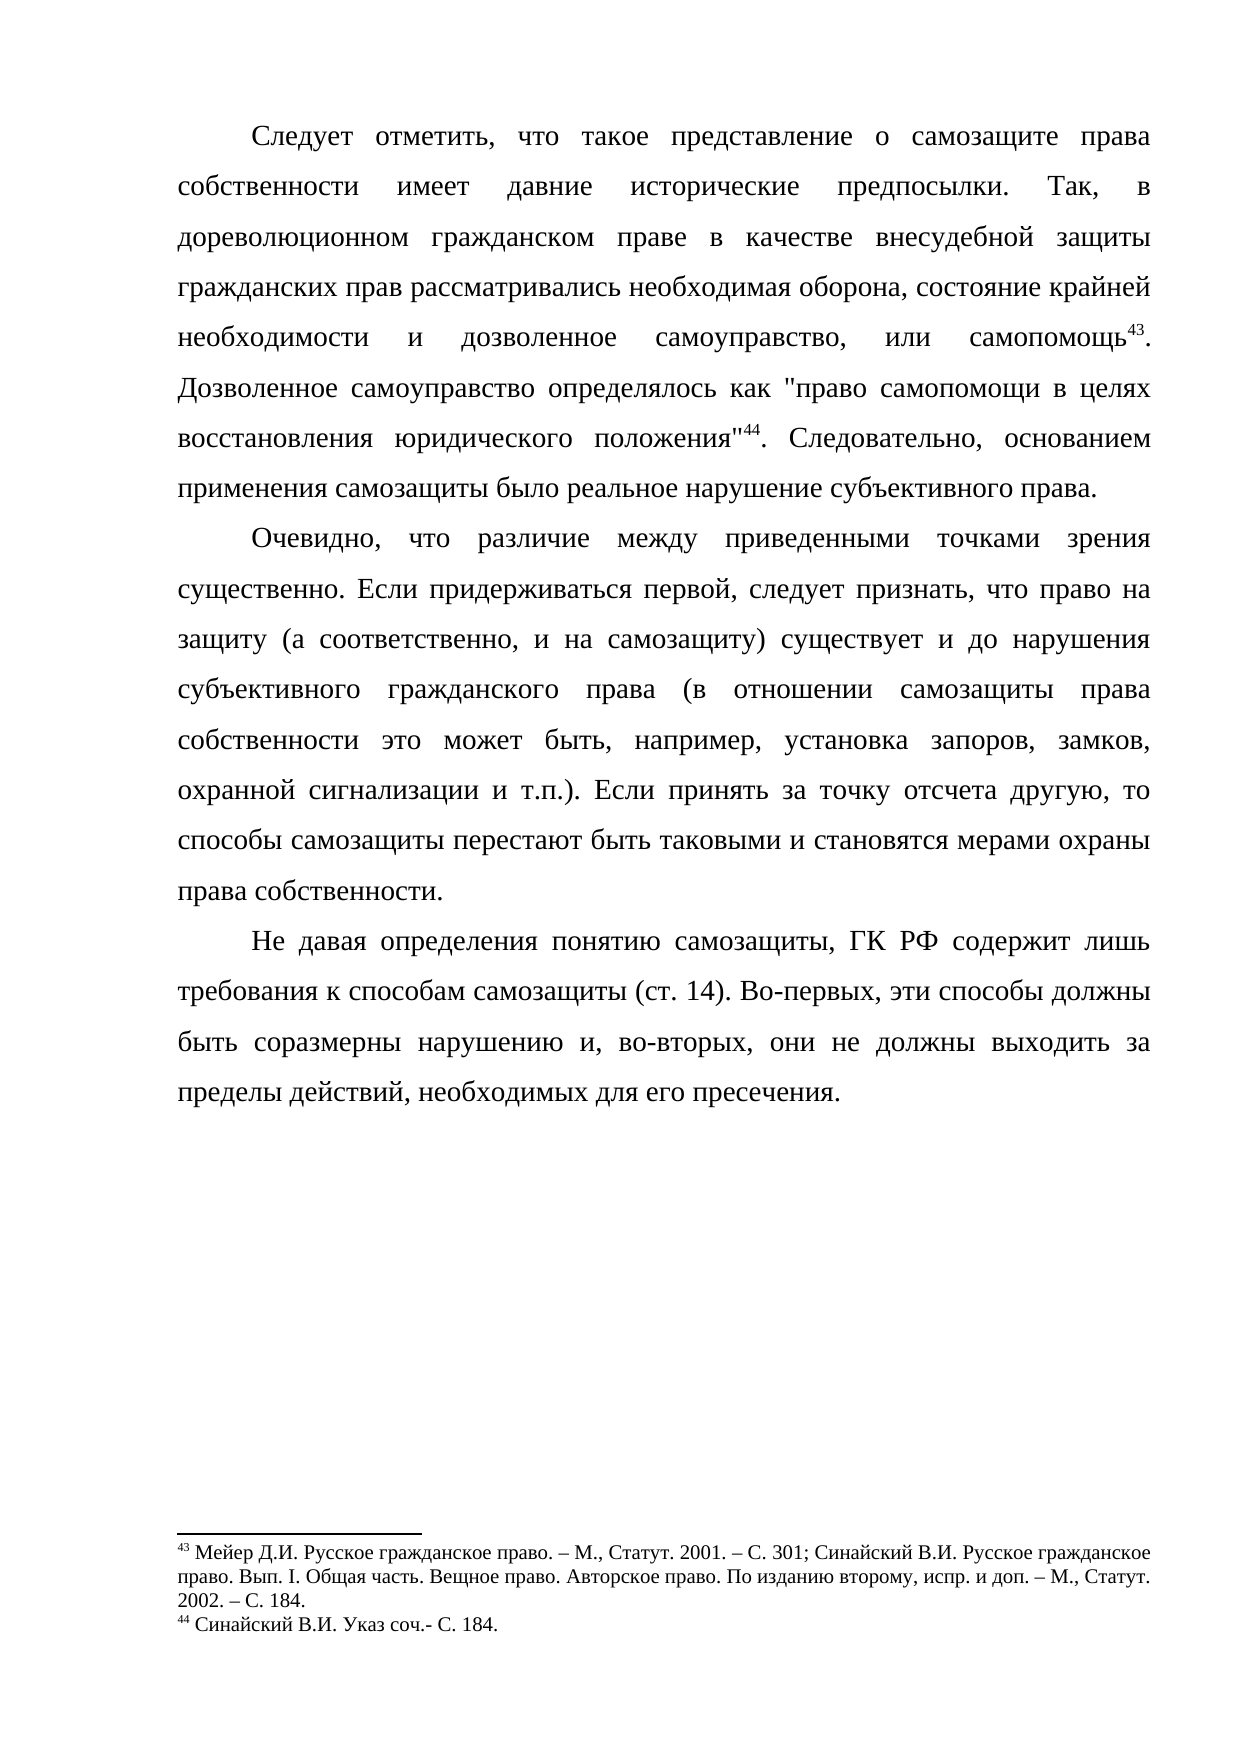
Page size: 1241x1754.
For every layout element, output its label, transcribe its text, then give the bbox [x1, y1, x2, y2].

text Следует отметить, что такое представление о самозащите права собственности имеет давние исторические предпосылки. Так, в дореволюционном гражданском праве в качестве внесудебной защиты гражданских прав рассматривались необходимая оборона, состояние крайней необходимости и дозволенное самоуправство, или самопомощь. Дозволенное самоуправство определялось как "право самопомощи в целях восстановления юридического положения". Следовательно, основанием применения самозащиты было реальное нарушение субъективного права. [177, 118, 1152, 504]
text Очевидно, что различие между приведенными точками зрения существенно. Если придерживаться первой, следует признать, что право на защиту (а соответственно, и на самозащиту) существует и до нарушения субъективного гражданского права (в отношении самозащиты права собственности это может быть, например, установка запоров, замков, охранной сигнализации и т.п.). Если принять за точку отсчета другую, то способы самозащиты перестают быть таковыми и становятся мерами охраны права собственности. [177, 521, 1152, 906]
text Не давая определения понятию самозащиты, ГК РФ содержит лишь требования к способам самозащиты (ст. 14). Во-первых, эти способы должны быть соразмерны нарушению и, во-вторых, они не должны выходить за пределы действий, необходимых для его пресечения. [177, 923, 1152, 1108]
